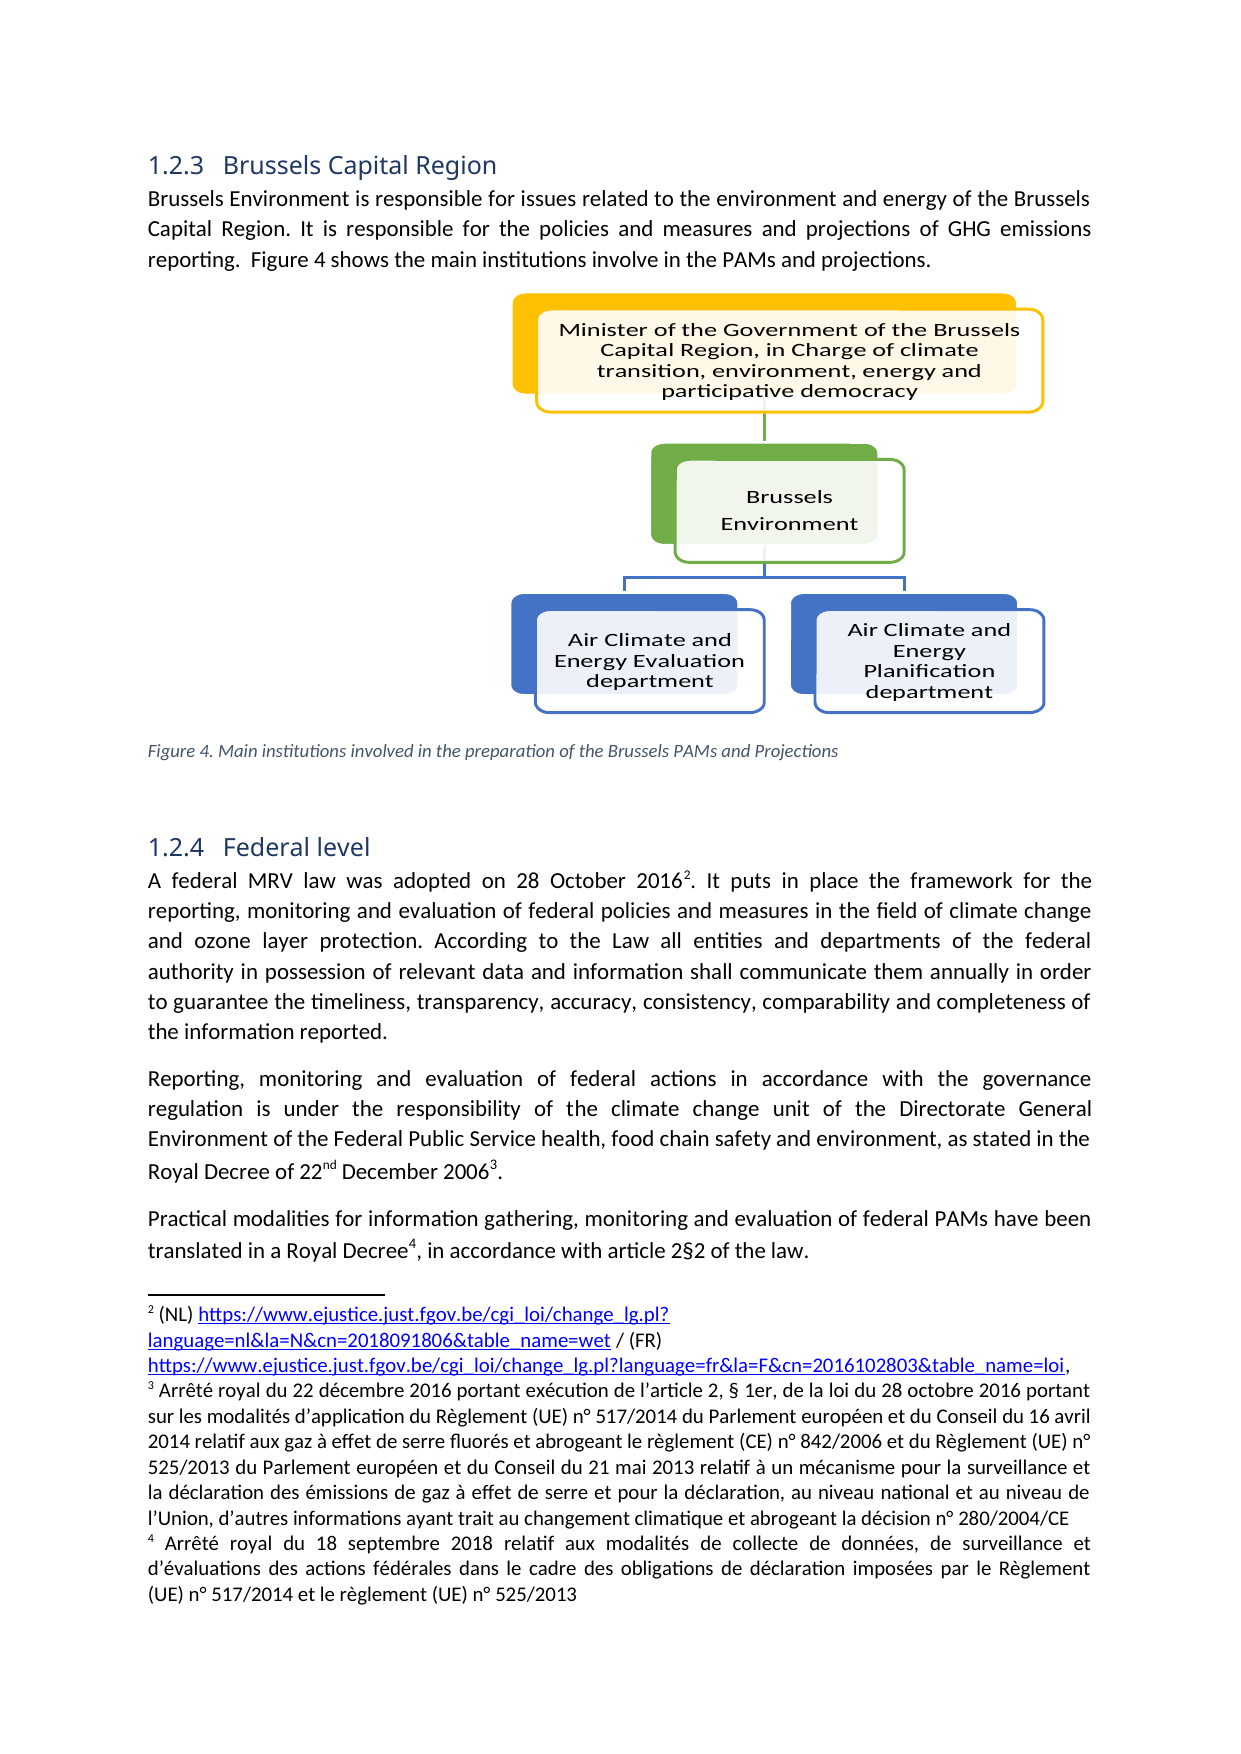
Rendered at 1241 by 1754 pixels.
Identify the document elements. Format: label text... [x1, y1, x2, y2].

text Brussels Environment is responsible for issues related to the environment and energy of the Brussels Capital Region. It is responsible for the policies and measures and projections of GHG emissions reporting. Figure 4 shows the main institutions involve in the PAMs and projections. [148, 184, 1093, 273]
text Reporting, monitoring and evaluation of federal actions in accordance with the governance regulation is under the responsibility of the climate change unit of the Directorate General Environment of the Federal Public Service health, food chain safety and environment, as stated in the Royal Decree of 22nd December 2006. [148, 1064, 1093, 1185]
subtitle Brussels Capital Region [148, 148, 1093, 182]
text Practical modalities for information gathering, monitoring and evaluation of federal PAMs have been translated in a Royal Decree, in accordance with article 2§2 of the law. [148, 1204, 1093, 1265]
subtitle Federal level [148, 829, 1093, 863]
text Figure 4. Main institutions involved in the preparation of the Brussels PAMs and Projections [148, 739, 1093, 762]
text A federal MRV law was adopted on 28 October 2016. It puts in place the framework for the reporting, monitoring and evaluation of federal policies and measures in the field of climate change and ozone layer protection. According to the Law all entities and departments of the federal authority in possession of relevant data and information shall communicate them annually in order to guarantee the timeliness, transparency, accuracy, consistency, comparability and completeness of the information reported. [148, 866, 1093, 1045]
